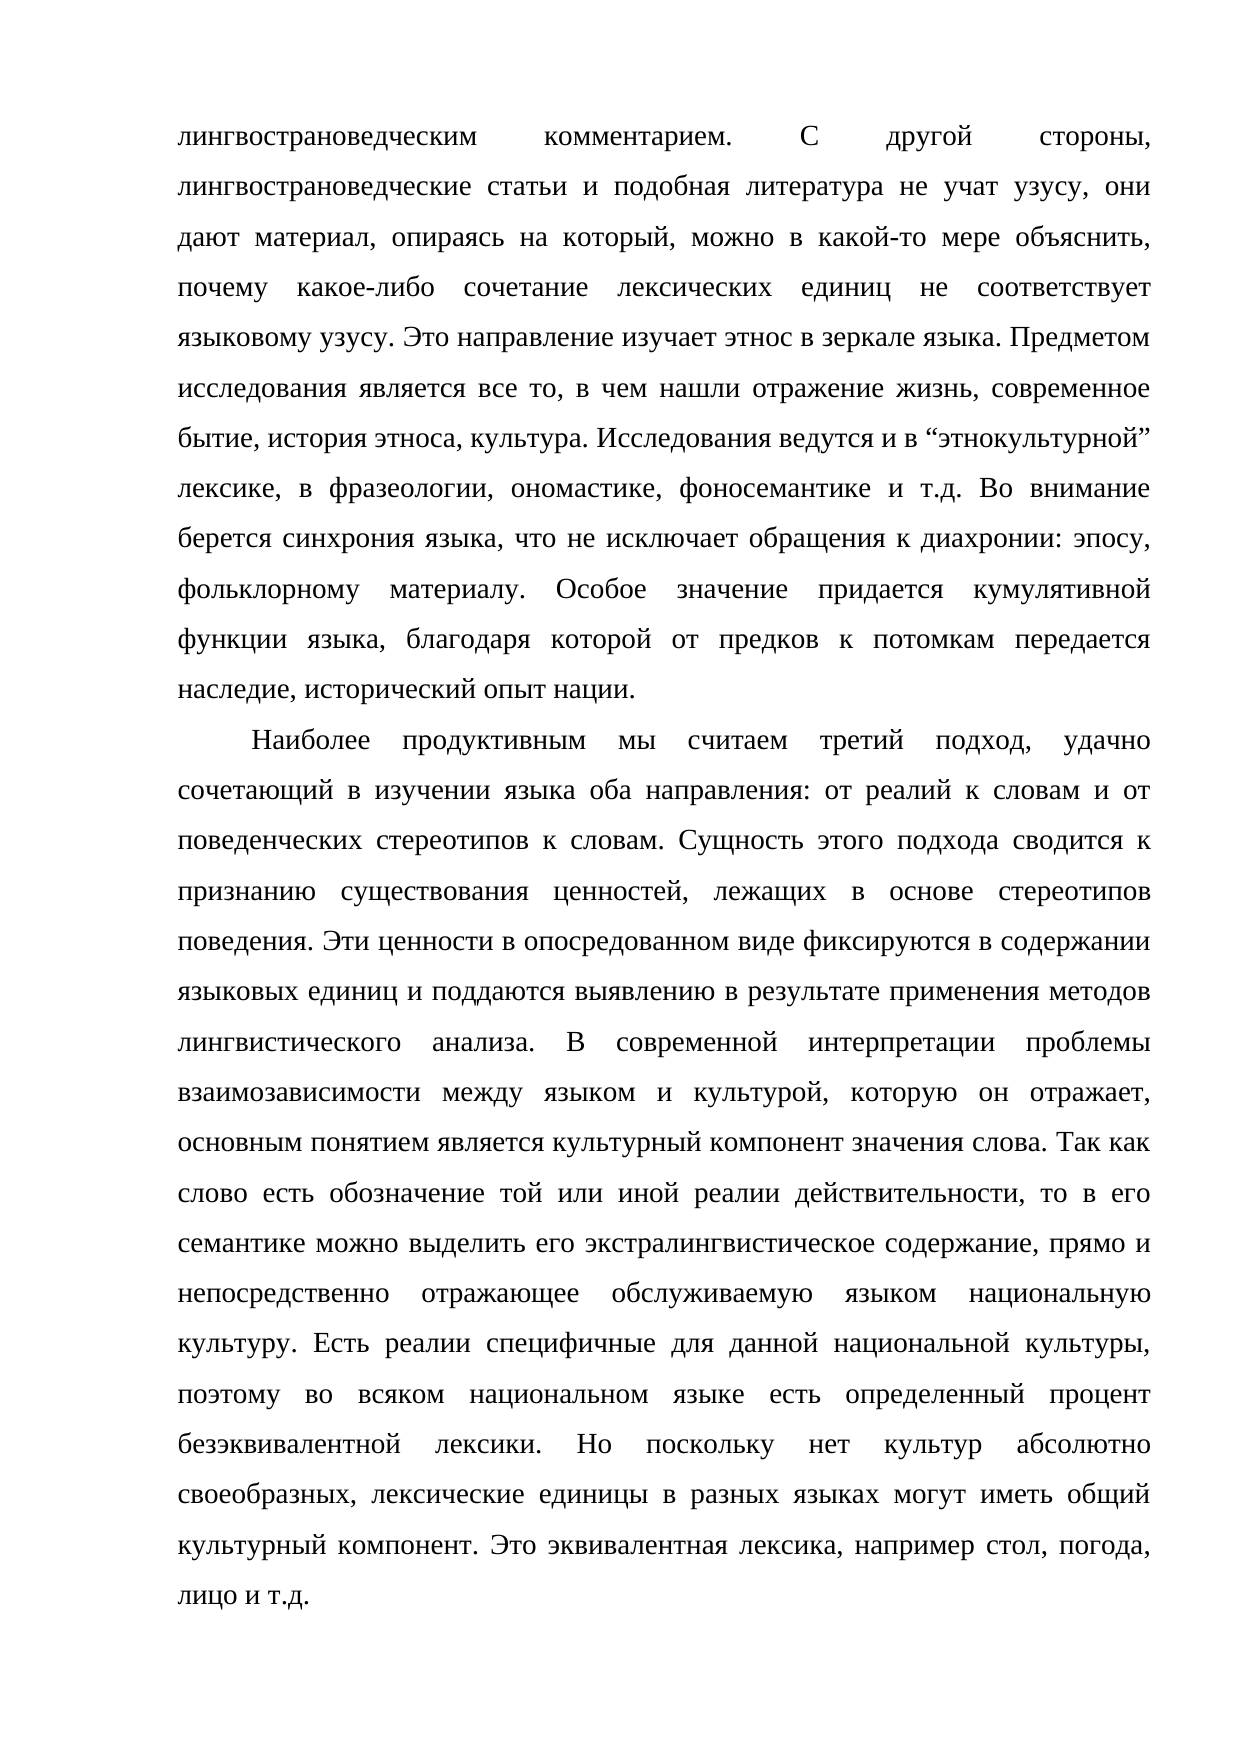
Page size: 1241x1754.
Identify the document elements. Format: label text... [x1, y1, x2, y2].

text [177, 118, 1152, 705]
text Наиболее продуктивным мы считаем третий подход, удачно сочетающий в изучении языка оба направления: от реалий к словам и от поведенческих стереотипов к словам. Сущность этого подхода сводится к признанию существования ценностей, лежащих в основе стереотипов поведения. Эти ценности в опосредованном виде фиксируются в содержании языковых единиц и поддаются выявлению в результате применения методов лингвистического анализа. В современной интерпретации проблемы взаимозависимости между языком и культурой, которую он отражает, основным понятием является культурный компонент значения слова. Так как слово есть обозначение той или иной реалии действительности, то в его семантике можно выделить его экстралингвистическое содержание, прямо и непосредственно отражающее обслуживаемую языком национальную культуру. Есть реалии специфичные для данной национальной культуры, поэтому во всяком национальном языке есть определенный процент безэквивалентной лексики. Но поскольку нет культур абсолютно своеобразных, лексические единицы в разных языках могут иметь общий культурный компонент. Это эквивалентная лексика, например стол, погода, лицо и т.д. [177, 722, 1152, 1611]
